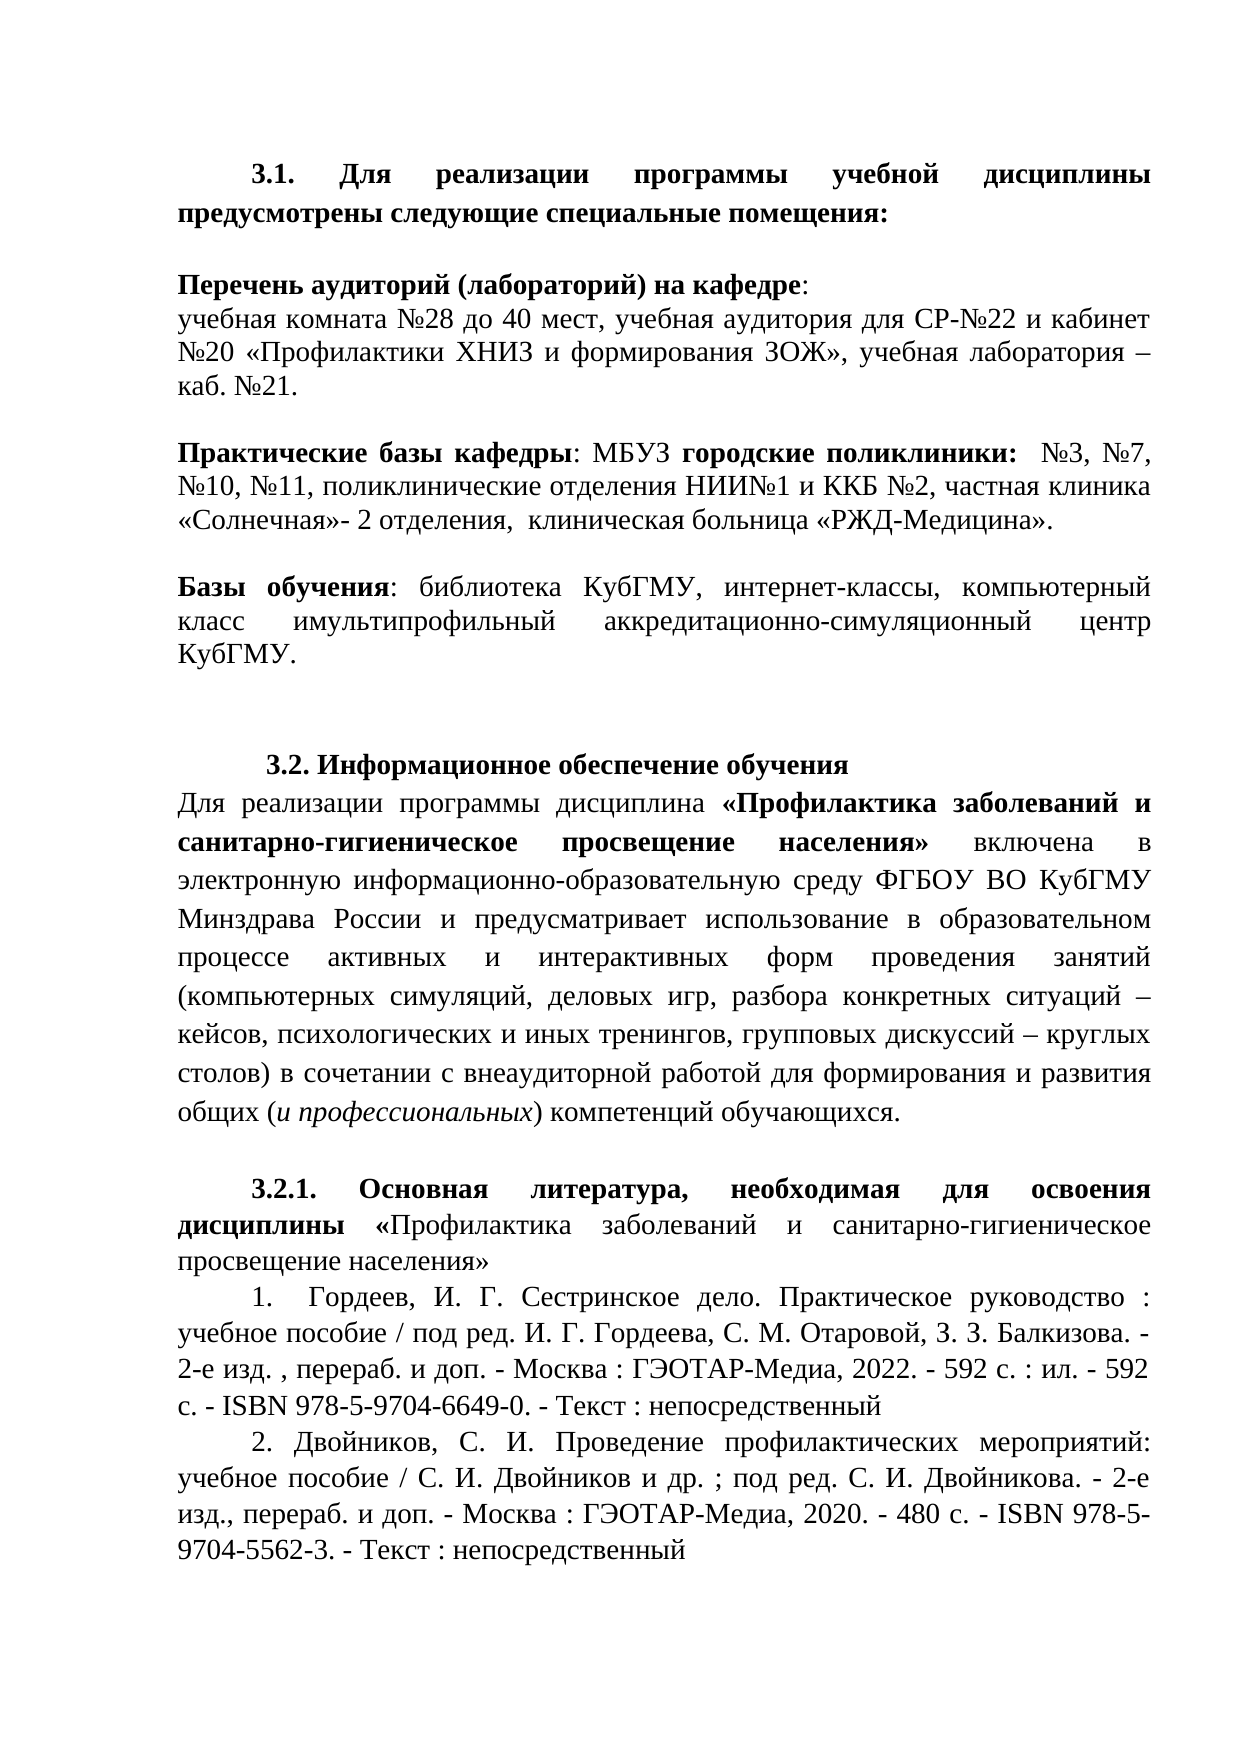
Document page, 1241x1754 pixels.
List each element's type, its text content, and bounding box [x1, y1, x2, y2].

text Для реализации программы дисциплина «Профилактика заболеваний и санитарно-гигиеническое просвещение населения» включена в электронную информационно-образовательную среду ФГБОУ ВО КубГМУ Минздрава России и предусматривает использование в образовательном процессе активных и интерактивных форм проведения занятий (компьютерных симуляций, деловых игр, разбора конкретных ситуаций – кейсов, психологических и иных тренингов, групповых дискуссий – круглых столов) в сочетании с внеаудиторной работой для формирования и развития общих (и профессиональных) компетенций обучающихся. [177, 785, 1152, 1127]
text 3.2.1. Основная литература, необходимая для освоения дисциплины «Профилактика заболеваний и санитарно-гигиеническое просвещение населения» [177, 1171, 1152, 1277]
text учебная комната №28 до 40 мест, учебная аудитория для СР-№22 и кабинет №20 «Профилактики ХНИЗ и формирования ЗОЖ», учебная лаборатория – каб. №21. [177, 301, 1152, 401]
text 3.1. Для реализации программы учебной дисциплины предусмотрены следующие специальные помещения: [177, 157, 1152, 229]
text 2. Двойников, С. И. Проведение профилактических мероприятий: учебное пособие / С. И. Двойников и др. ; под ред. С. И. Двойникова. - 2-е изд., перераб. и доп. - Москва : ГЭОТАР-Медиа, 2020. - 480 с. - ISBN 978-5-9704-5562-3. - Текст : непосредственный [177, 1424, 1152, 1566]
text Практические базы кафедры: МБУЗ городские поликлиники: №3, №7, №10, №11, поликлинические отделения НИИ№1 и ККБ №2, частная клиника «Солнечная»- 2 отделения, клиническая больница «РЖД-Медицина». [177, 435, 1152, 536]
text 1. Гордеев, И. Г. Сестринское дело. Практическое руководство : учебное пособие / под ред. И. Г. Гордеева, С. М. Отаровой, З. З. Балкизова. - 2-е изд. , перераб. и доп. - Москва : ГЭОТАР-Медиа, 2022. - 592 с. : ил. - 592 с. - ISBN 978-5-9704-6649-0. - Текст : непосредственный [177, 1279, 1152, 1421]
text Базы обучения: библиотека КубГМУ, интернет-классы, компьютерный класс имультипрофильный аккредитационно-симуляционный центр КубГМУ. [177, 569, 1152, 670]
text Перечень аудиторий (лабораторий) на кафедре: [177, 267, 1152, 301]
text 3.2. Информационное обеспечение обучения [177, 747, 1152, 780]
